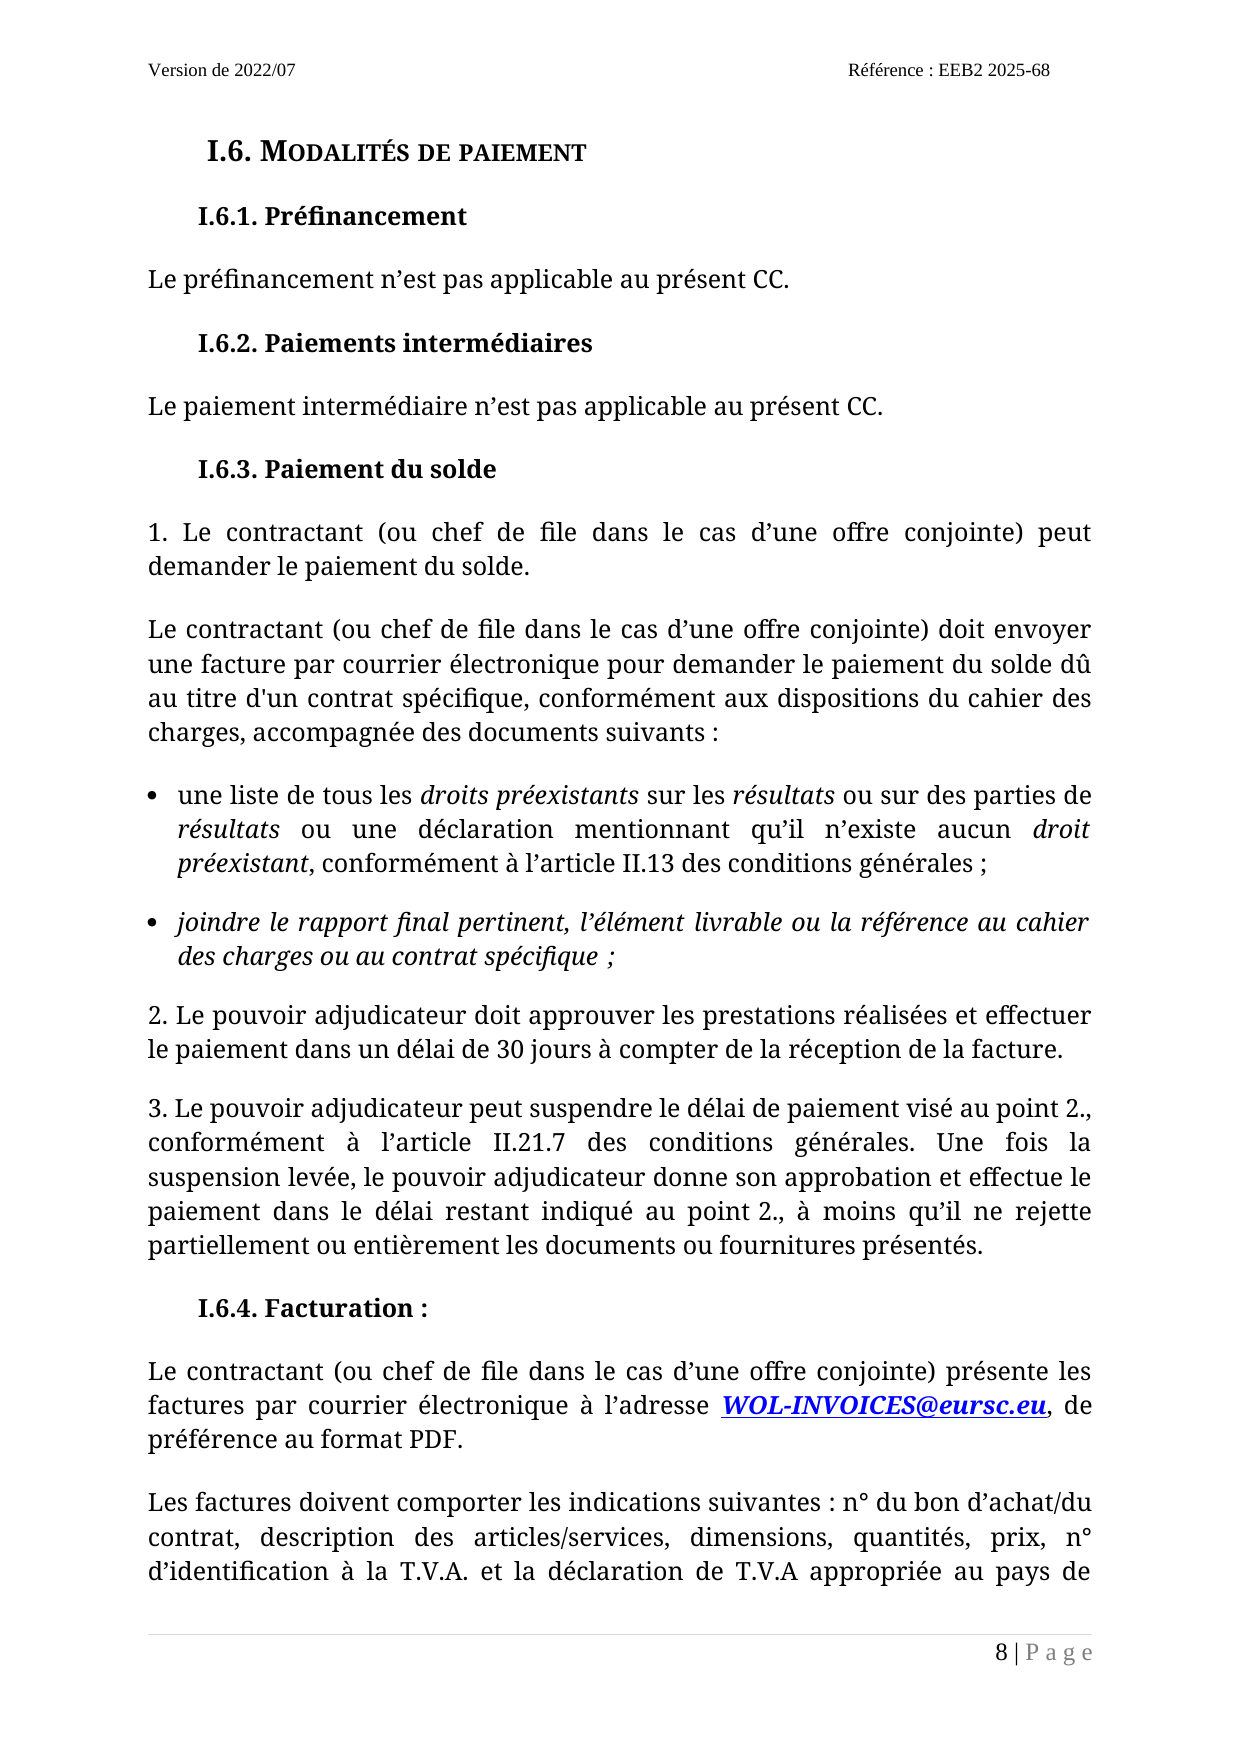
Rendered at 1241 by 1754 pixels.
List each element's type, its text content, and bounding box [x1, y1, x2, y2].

text Le contractant (ou chef de file dans le cas d’une offre conjointe) présente les factures par courrier électronique à l’adresse WOL-INVOICES@eursc.eu, de préférence au format PDF. [148, 1354, 1092, 1456]
list joindre le rapport final pertinent, l’élément livrable ou la référence au cahier des charges ou au contrat spécifique ; [148, 905, 1092, 973]
list une liste de tous les droits préexistants sur les résultats ou sur des parties de résultats ou une déclaration mentionnant qu’il n’existe aucun droit préexistant, conformément à l’article II.13 des conditions générales ; [148, 778, 1092, 880]
text Le paiement intermédiaire n’est pas applicable au présent CC. [148, 388, 1092, 422]
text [148, 1485, 1092, 1587]
subtitle Facturation : [198, 1291, 1092, 1324]
subtitle Paiements intermédiaires [198, 325, 1092, 359]
list 2. Le pouvoir adjudicateur doit approuver les prestations réalisées et effectuer le paiement dans un délai de 30 jours à compter de la réception de la facture. [148, 998, 1092, 1066]
text 1. Le contractant (ou chef de file dans le cas d’une offre conjointe) peut demander le paiement du solde. [148, 515, 1092, 583]
subtitle Préfinancement [198, 199, 1092, 233]
text Le préfinancement n’est pas applicable au présent CC. [148, 262, 1092, 296]
list 3. Le pouvoir adjudicateur peut suspendre le délai de paiement visé au point 2., conformément à l’article II.21.7 des conditions générales. Une fois la suspension levée, le pouvoir adjudicateur donne son approbation et effectue le paiement dans le délai restant indiqué au point 2., à moins qu’il ne rejette partiellement ou entièrement les documents ou fournitures présentés. [148, 1091, 1092, 1261]
text Le contractant (ou chef de file dans le cas d’une offre conjointe) doit envoyer une facture par courrier électronique pour demander le paiement du solde dû au titre d'un contrat spécifique, conformément aux dispositions du cahier des charges, accompagnée des documents suivants : [148, 612, 1092, 748]
subtitle Paiement du solde [198, 452, 1092, 486]
subtitle Modalités de paiement [207, 130, 1092, 169]
